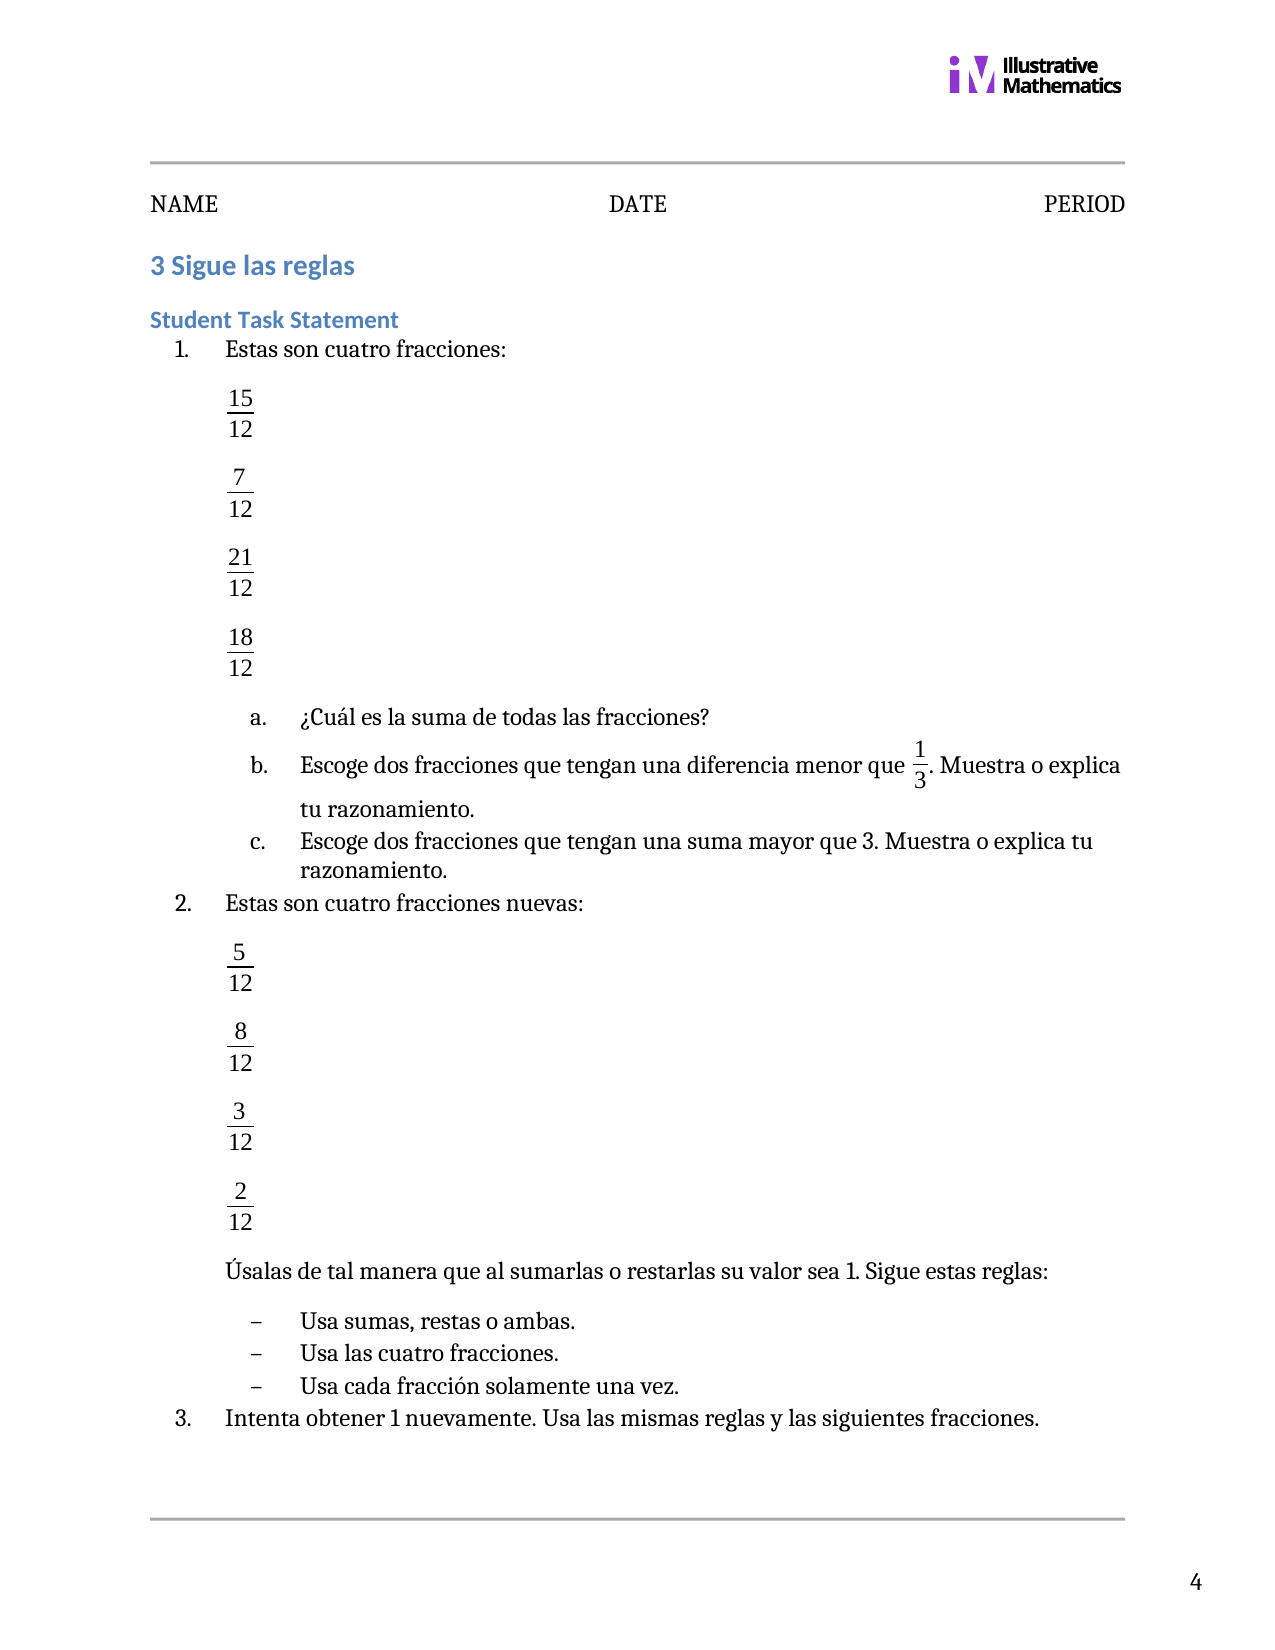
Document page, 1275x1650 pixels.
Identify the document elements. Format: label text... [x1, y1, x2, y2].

list Escoge dos fracciones que tengan una suma mayor que 3. Muestra o explica tu razonamiento. [250, 827, 1125, 885]
subtitle 3 Sigue las reglas [150, 247, 1125, 283]
list Usa cada fracción solamente una vez. [250, 1372, 1125, 1401]
list Usa las cuatro fracciones. [250, 1339, 1125, 1368]
list Estas son cuatro fracciones nuevas: [175, 888, 1125, 917]
list Usa sumas, restas o ambas. [250, 1307, 1125, 1336]
list Intenta obtener 1 nuevamente. Usa las mismas reglas y las siguientes fracciones. [175, 1404, 1125, 1433]
list Estas son cuatro fracciones: [175, 334, 1125, 363]
subtitle Student Task Statement [150, 304, 1125, 334]
picture [949, 55, 1121, 93]
list Escoge dos fracciones que tengan una diferencia menor que . Muestra o explica tu razonamiento. [250, 736, 1125, 823]
list Úsalas de tal manera que al sumarlas o restarlas su valor sea 1. Sigue estas reglas: [175, 1257, 1125, 1286]
list ¿Cuál es la suma de todas las fracciones? [250, 703, 1125, 732]
